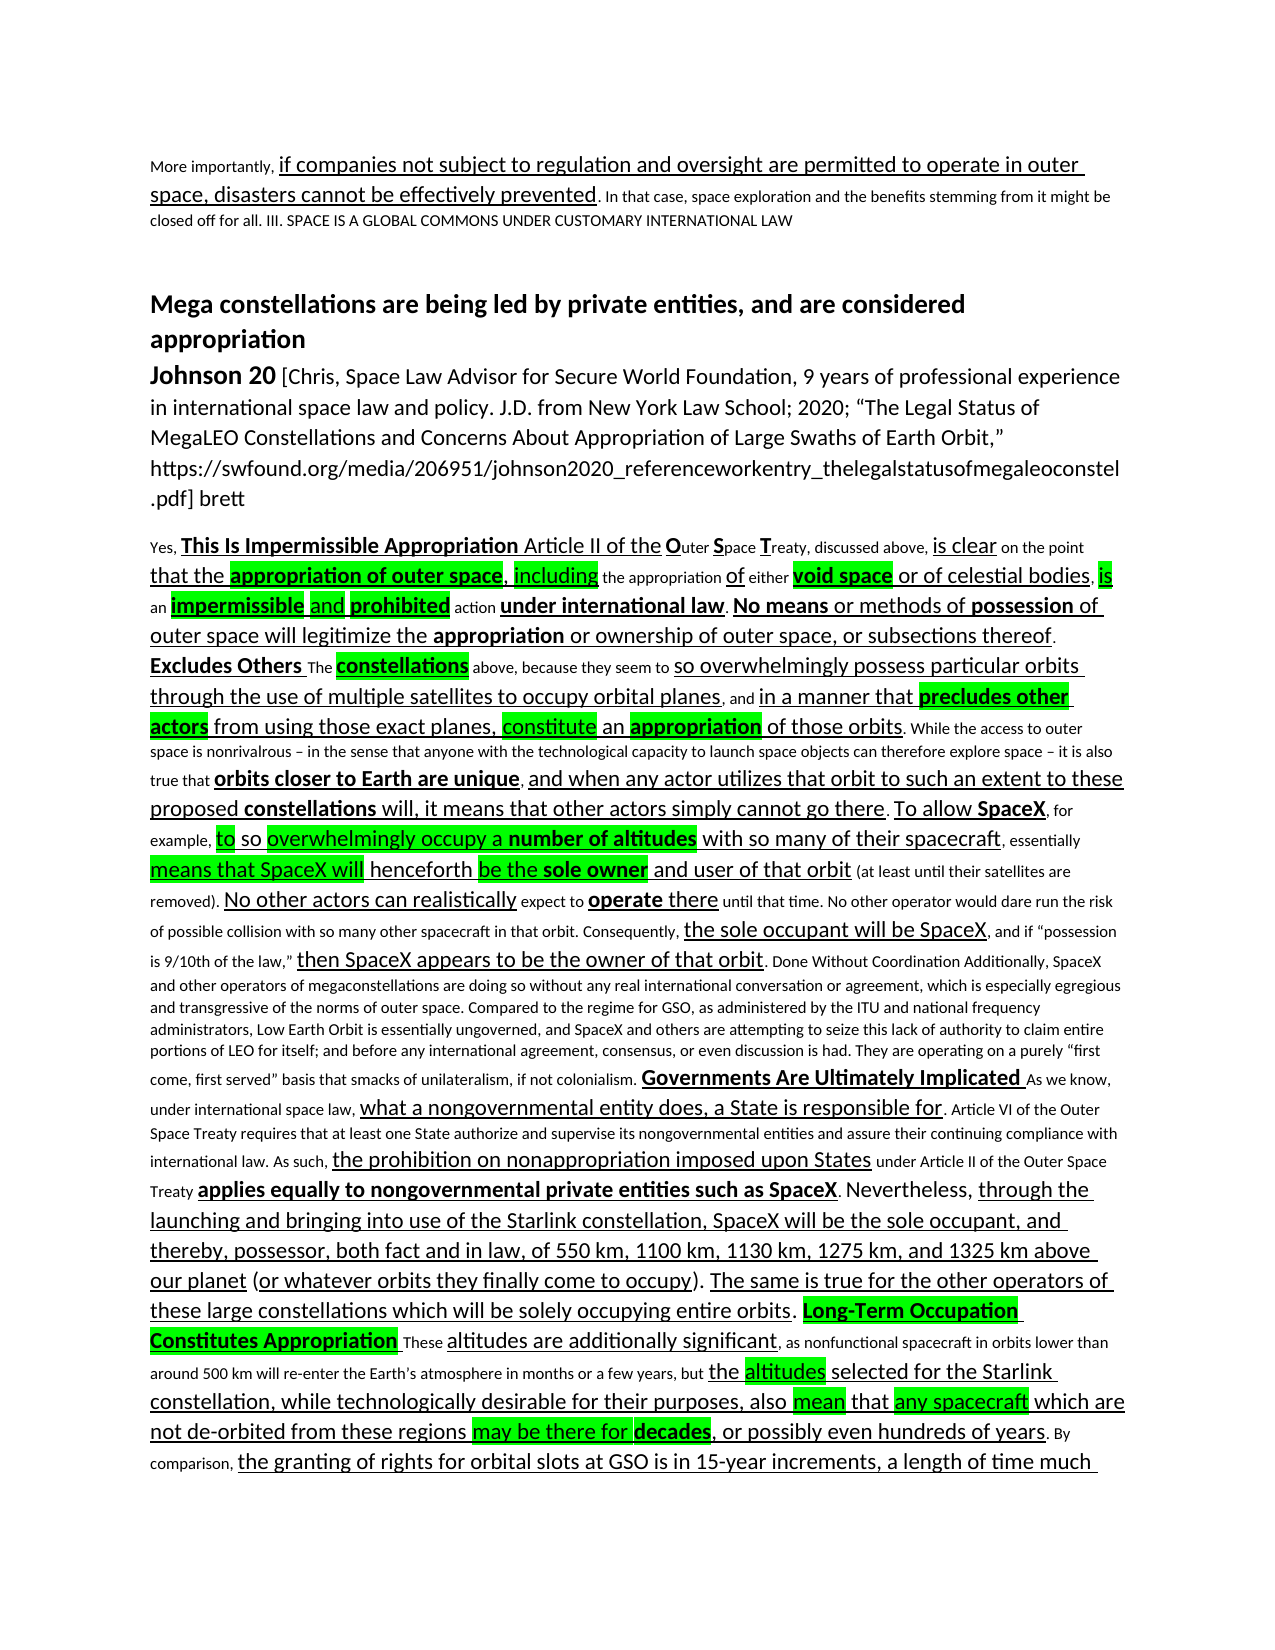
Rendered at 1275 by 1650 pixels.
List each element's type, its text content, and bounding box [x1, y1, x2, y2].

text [150, 531, 1125, 1411]
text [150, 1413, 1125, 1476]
subtitle Mega constellations are being led by private entities, and are considered appropriation [150, 287, 1125, 356]
text Johnson 20 [Chris, Space Law Advisor for Secure World Foundation, 9 years of professional experience in international space law and policy. J.D. from New York Law School; 2020; “The Legal Status of MegaLEO Constellations and Concerns About Appropriation of Large Swaths of Earth Orbit,” https://swfound.org/media/206951/johnson2020_referenceworkentry_thelegalstatusofmegaleoconstel.pdf] brett [150, 358, 1125, 512]
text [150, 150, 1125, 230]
